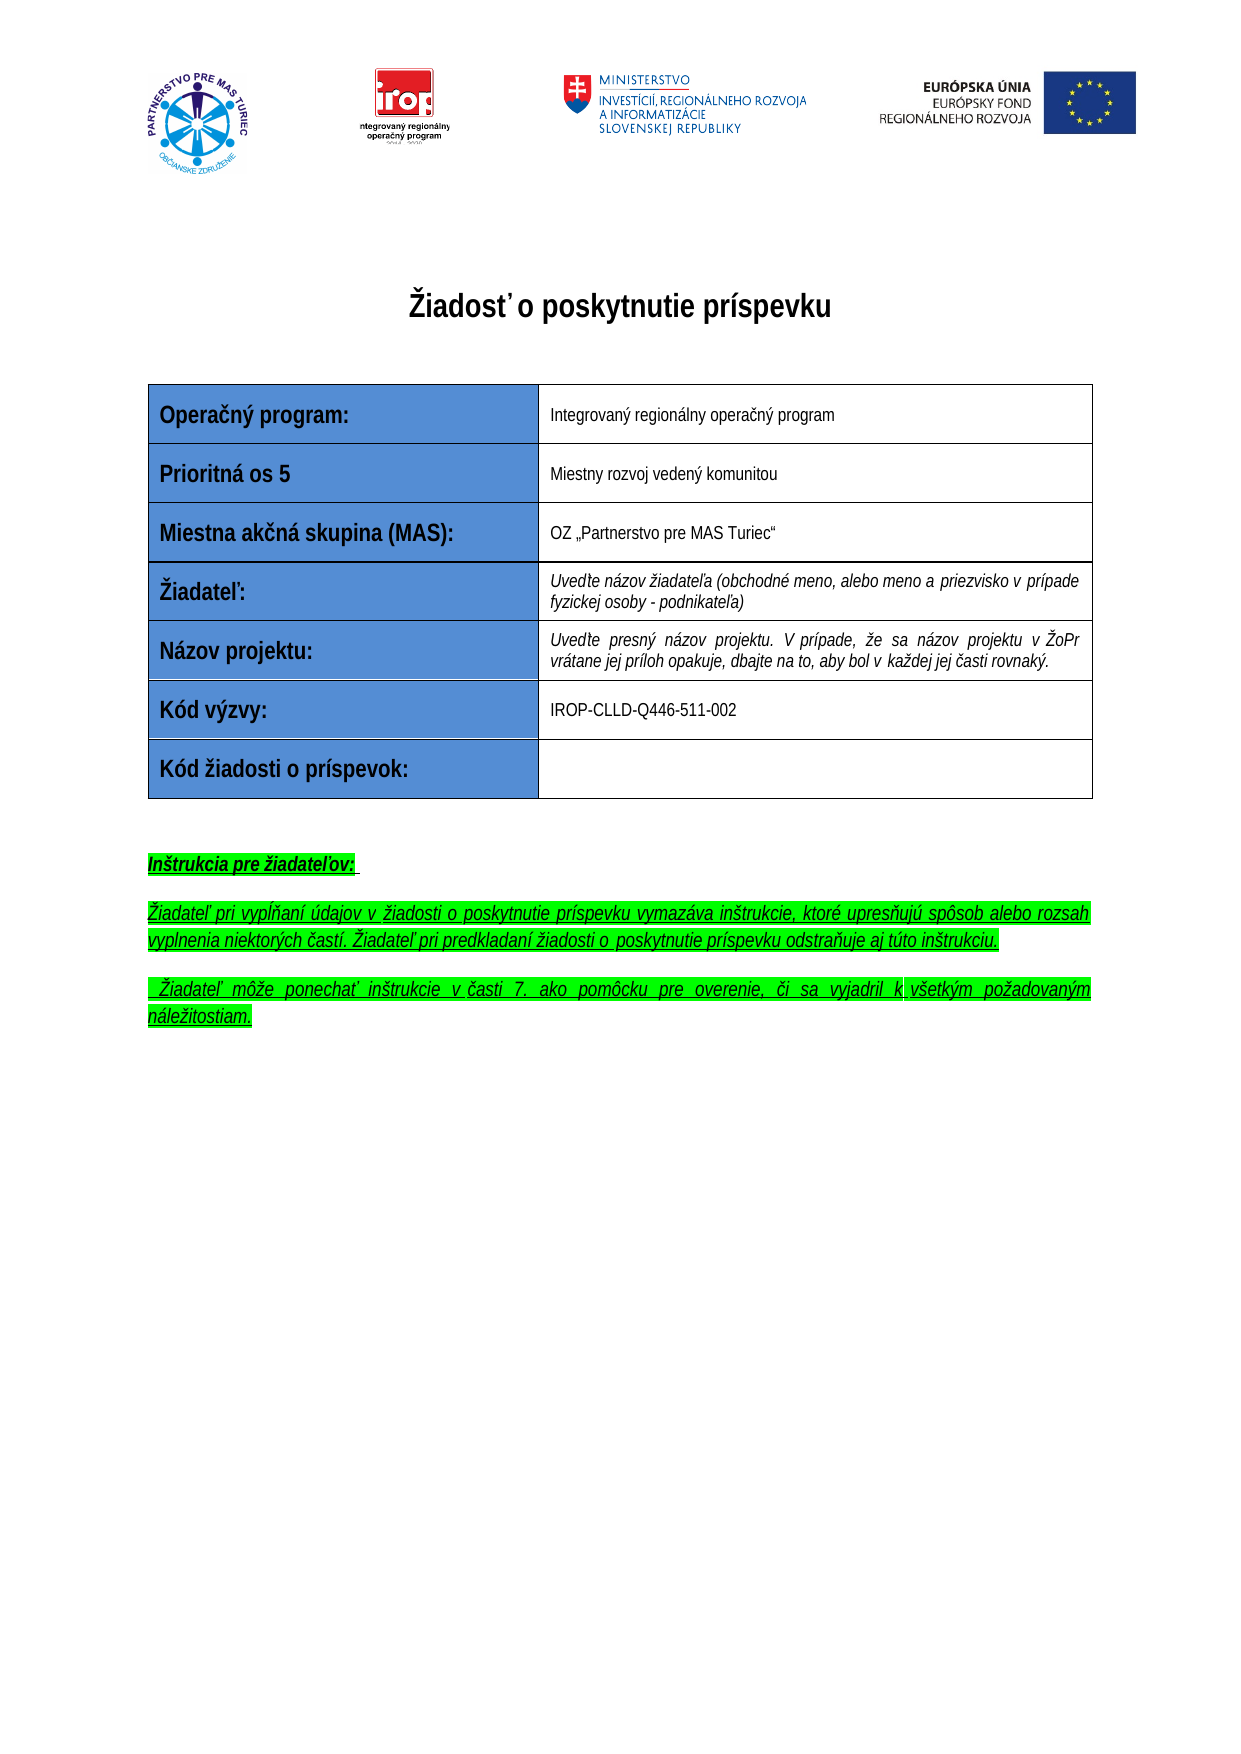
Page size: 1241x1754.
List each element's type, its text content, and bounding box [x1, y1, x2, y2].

text Žiadosť o poskytnutie príspevku [148, 286, 1093, 325]
picture [563, 75, 807, 136]
picture [358, 68, 449, 144]
text Žiadateľ pri vypĺňaní údajov v žiadosti o poskytnutie príspevku vymazáva inštrukcie, ktoré upresňujú spôsob alebo rozsah vyplnenia niektorých častí. Žiadateľ pri predkladaní žiadosti o poskytnutie príspevku odstraňuje aj túto inštrukciu. [148, 901, 1093, 952]
table_cell Názov projektu: [149, 621, 538, 679]
table_cell Kód žiadosti o príspevok: [149, 740, 538, 798]
table_cell Miestna akčná skupina (MAS): [149, 503, 538, 561]
table_header Operačný program: [149, 385, 538, 443]
table_cell Uveďte názov žiadateľa (obchodné meno, alebo meno a priezvisko v prípade fyzickej osoby - podnikateľa) [539, 563, 1092, 620]
text Inštrukcia pre žiadateľov: [148, 852, 1093, 876]
table_header Integrovaný regionálny operačný program [539, 385, 1092, 443]
picture [147, 73, 248, 174]
table_cell IROP-CLLD-Q446-511-002 [539, 681, 1092, 738]
table_cell Kód výzvy: [149, 681, 538, 738]
table_cell Uveďte presný názov projektu. V prípade, že sa názov projektu v ŽoPr vrátane jej príloh opakuje, dbajte na to, aby bol v každej jej časti rovnaký. [539, 621, 1092, 679]
table_cell Prioritná os 5 [149, 444, 538, 502]
table_cell OZ „Partnerstvo pre MAS Turiec“ [539, 503, 1092, 561]
picture [872, 65, 1138, 138]
table_cell [539, 740, 1092, 798]
table_cell Žiadateľ: [149, 563, 538, 620]
text Žiadateľ môže ponechať inštrukcie v časti 7. ako pomôcku pre overenie, či sa vyjadril k všetkým požadovaným náležitostiam. [148, 977, 1093, 1028]
table_cell Miestny rozvoj vedený komunitou [539, 444, 1092, 502]
